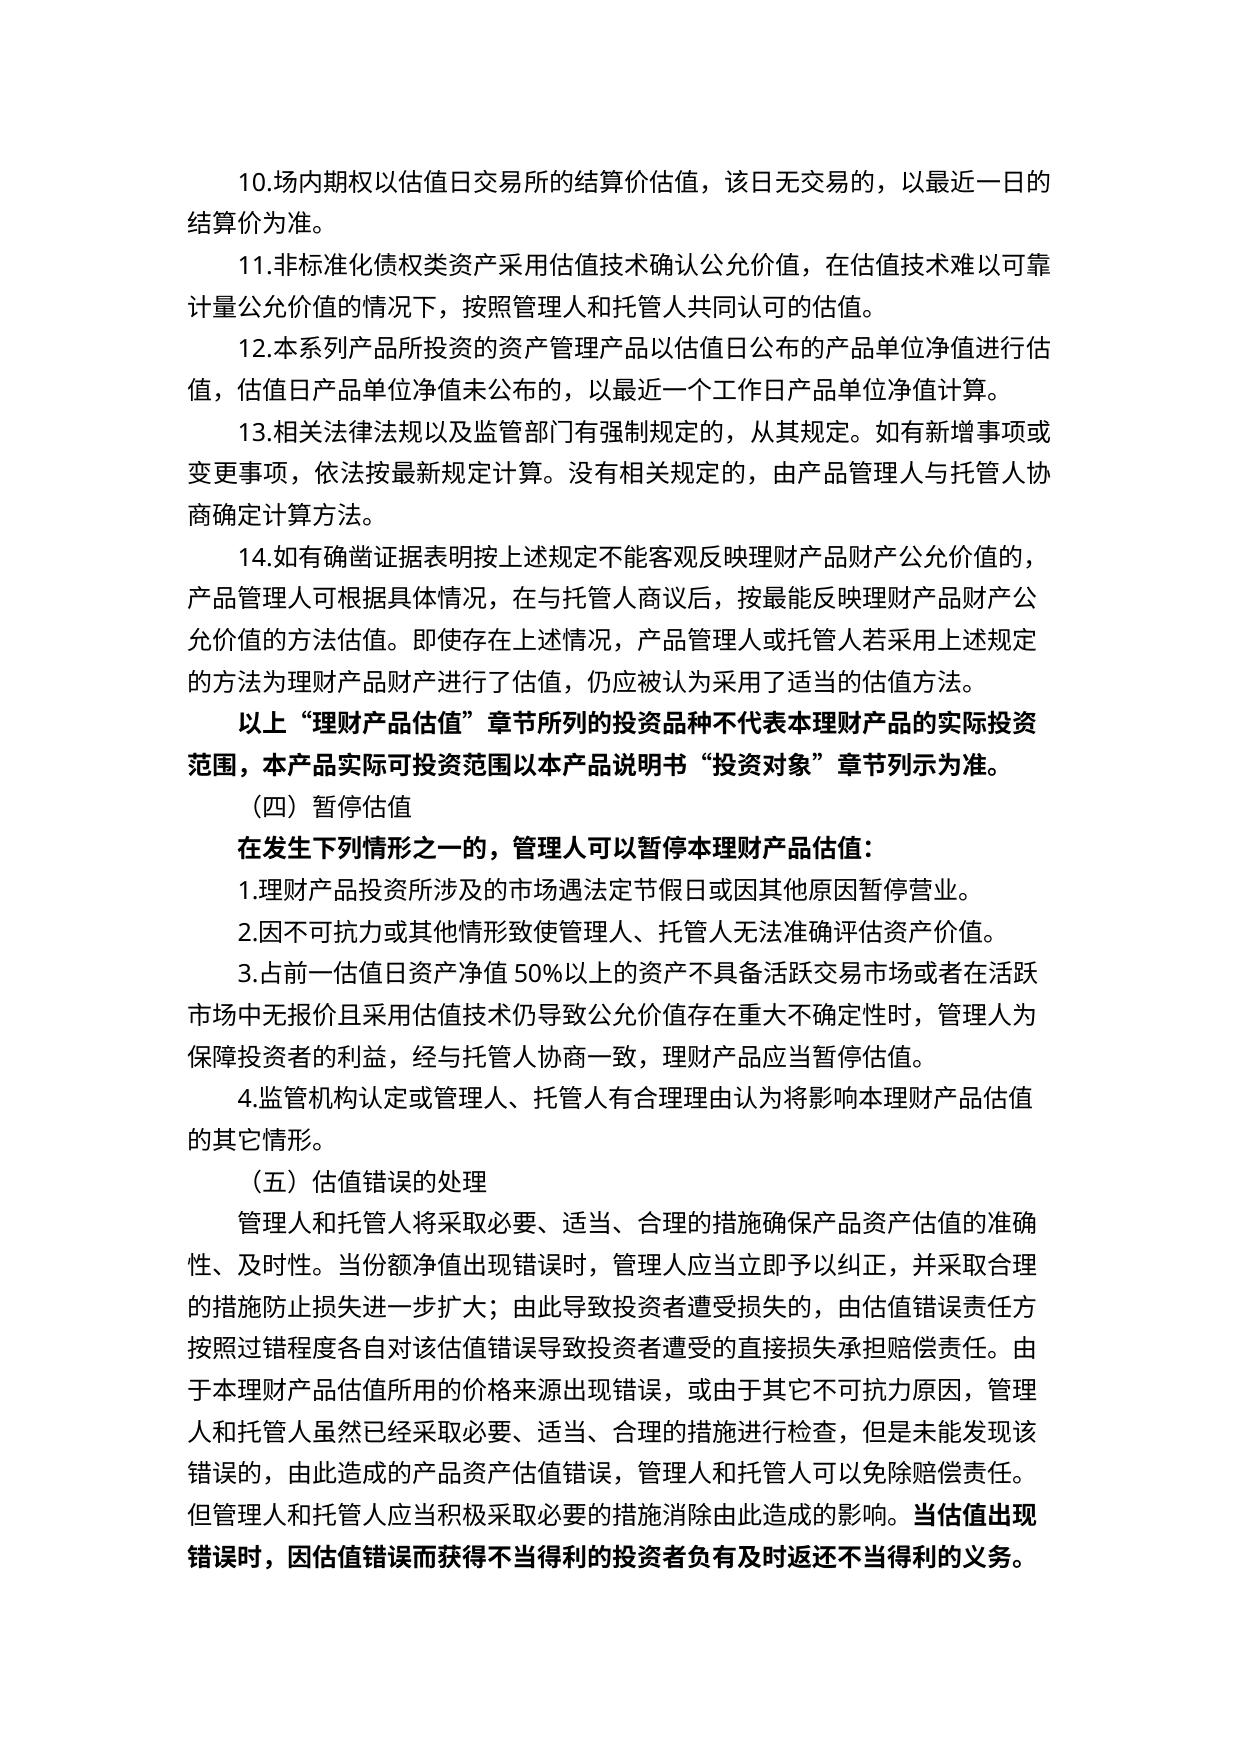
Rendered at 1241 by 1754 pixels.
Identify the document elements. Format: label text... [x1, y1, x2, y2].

text （四）暂停估值 [187, 787, 1053, 823]
text 10.场内期权以估值日交易所的结算价估值，该日无交易的，以最近一日的结算价为准。 [187, 162, 1053, 240]
text （五）估值错误的处理 [187, 1162, 1053, 1198]
text 4.监管机构认定或管理人、托管人有合理理由认为将影响本理财产品估值的其它情形。 [187, 1079, 1053, 1157]
text 11.非标准化债权类资产采用估值技术确认公允价值，在估值技术难以可靠计量公允价值的情况下，按照管理人和托管人共同认可的估值。 [187, 245, 1053, 323]
text 1.理财产品投资所涉及的市场遇法定节假日或因其他原因暂停营业。 [187, 870, 1053, 907]
text 管理人和托管人将采取必要、适当、合理的措施确保产品资产估值的准确性、及时性。当份额净值出现错误时，管理人应当立即予以纠正，并采取合理的措施防止损失进一步扩大；由此导致投资者遭受损失的，由估值错误责任方按照过错程度各自对该估值错误导致投资者遭受的直接损失承担赔偿责任。由于本理财产品估值所用的价格来源出现错误，或由于其它不可抗力原因，管理人和托管人虽然已经采取必要、适当、合理的措施进行检查，但是未能发现该错误的，由此造成的产品资产估值错误，管理人和托管人可以免除赔偿责任。但管理人和托管人应当积极采取必要的措施消除由此造成的影响。当估值出现错误时，因估值错误而获得不当得利的投资者负有及时返还不当得利的义务。 [187, 1204, 1053, 1573]
text 14.如有确凿证据表明按上述规定不能客观反映理财产品财产公允价值的，产品管理人可根据具体情况，在与托管人商议后，按最能反映理财产品财产公允价值的方法估值。即使存在上述情况，产品管理人或托管人若采用上述规定的方法为理财产品财产进行了估值，仍应被认为采用了适当的估值方法。 [187, 537, 1053, 698]
text 以上“理财产品估值”章节所列的投资品种不代表本理财产品的实际投资范围，本产品实际可投资范围以本产品说明书“投资对象”章节列示为准。 [187, 704, 1053, 782]
text 在发生下列情形之一的，管理人可以暂停本理财产品估值： [187, 829, 1053, 865]
text 12.本系列产品所投资的资产管理产品以估值日公布的产品单位净值进行估值，估值日产品单位净值未公布的，以最近一个工作日产品单位净值计算。 [187, 329, 1053, 407]
text 3.占前一估值日资产净值50%以上的资产不具备活跃交易市场或者在活跃市场中无报价且采用估值技术仍导致公允价值存在重大不确定性时，管理人为保障投资者的利益，经与托管人协商一致，理财产品应当暂停估值。 [187, 954, 1053, 1073]
text 2.因不可抗力或其他情形致使管理人、托管人无法准确评估资产价值。 [187, 912, 1053, 948]
text 13.相关法律法规以及监管部门有强制规定的，从其规定。如有新增事项或变更事项，依法按最新规定计算。没有相关规定的，由产品管理人与托管人协商确定计算方法。 [187, 412, 1053, 532]
